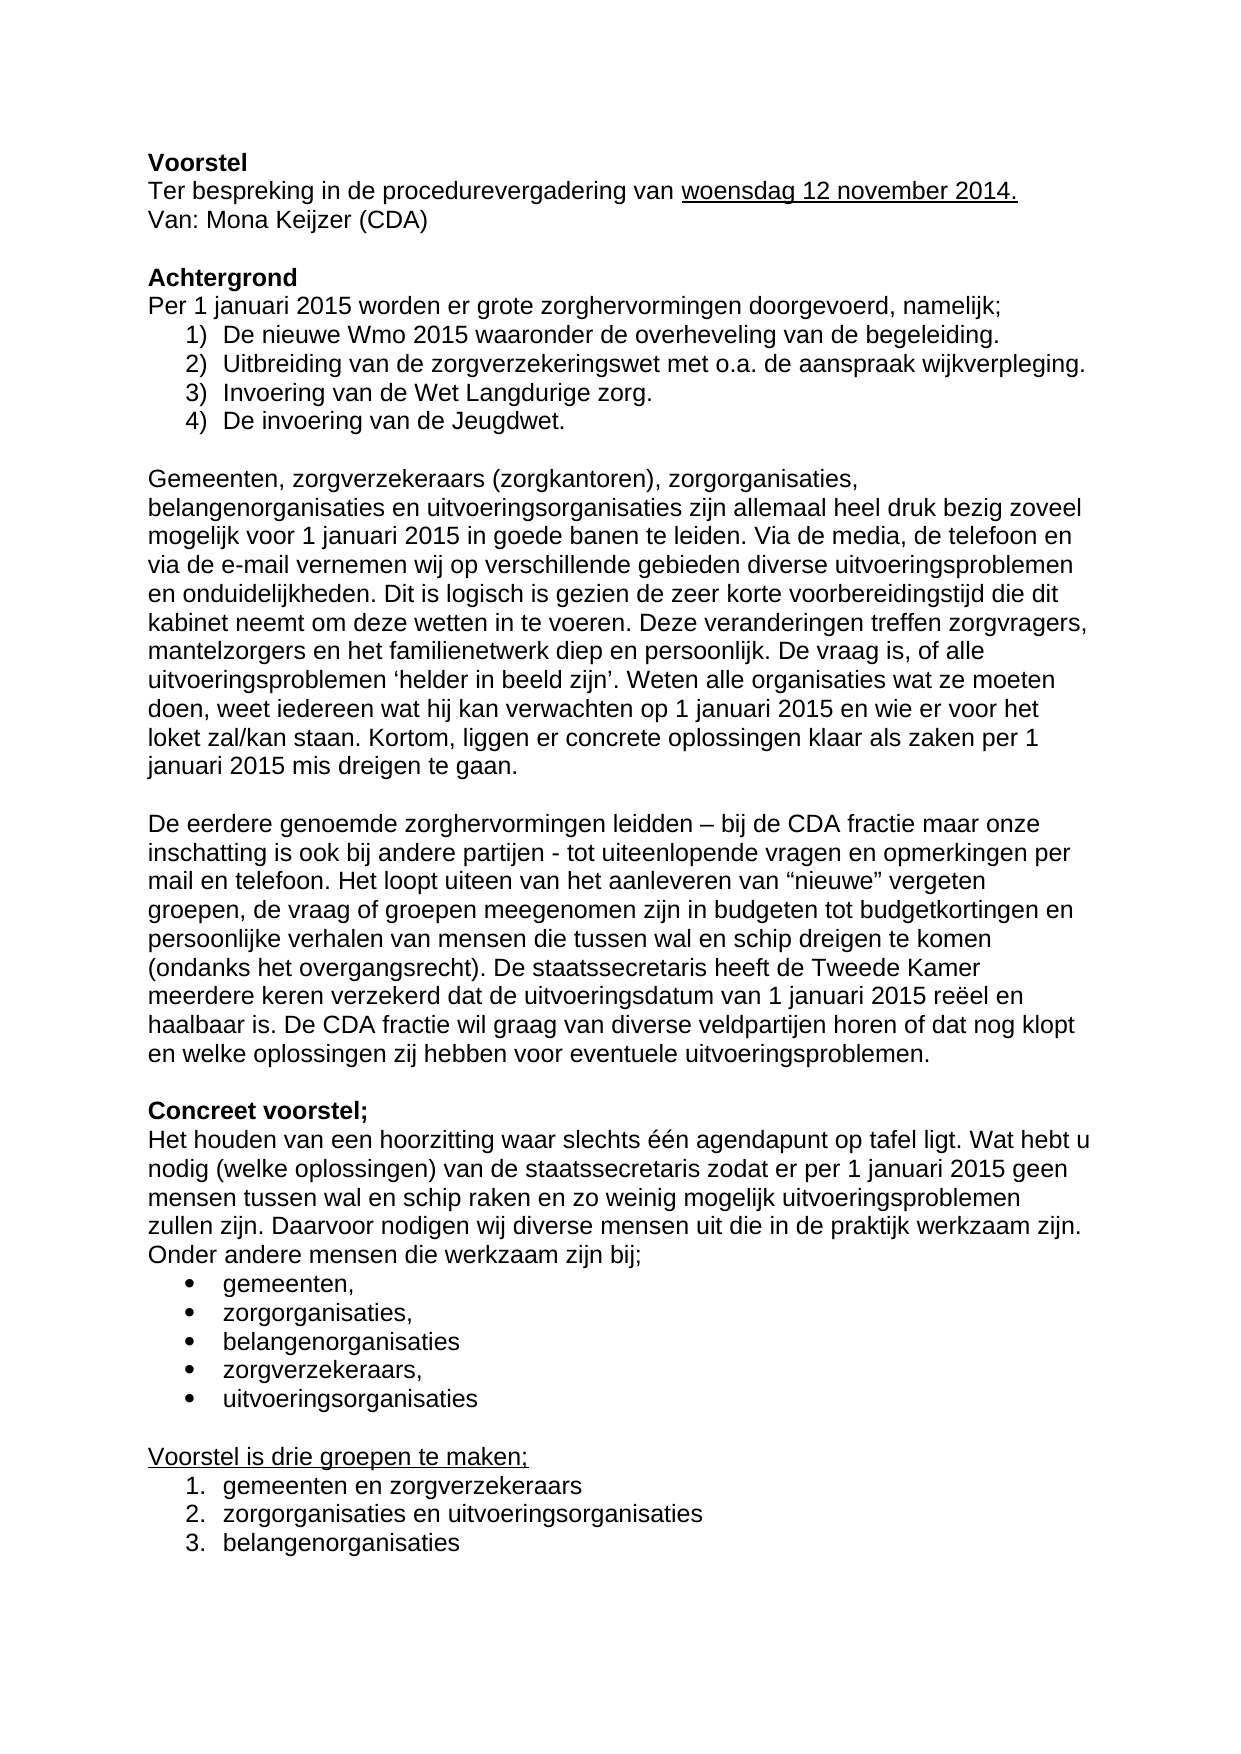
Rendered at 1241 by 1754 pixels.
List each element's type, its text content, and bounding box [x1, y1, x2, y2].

text Voorstel is drie groepen te maken; [148, 1442, 1093, 1471]
list Invoering van de Wet Langdurige zorg. [185, 378, 1093, 406]
text Gemeenten, zorgverzekeraars (zorgkantoren), zorgorganisaties, belangenorganisaties en uitvoeringsorganisaties zijn allemaal heel druk bezig zoveel mogelijk voor 1 januari 2015 in goede banen te leiden. Via de media, de telefoon en via de e-mail vernemen wij op verschillende gebieden diverse uitvoeringsproblemen en onduidelijkheden. Dit is logisch is gezien de zeer korte voorbereidingstijd die dit kabinet neemt om deze wetten in te voeren. Deze veranderingen treffen zorgvragers, mantelzorgers en het familienetwerk diep en persoonlijk. De vraag is, of alle uitvoeringsproblemen ‘helder in beeld zijn’. Weten alle organisaties wat ze moeten doen, weet iedereen wat hij kan verwachten op 1 januari 2015 en wie er voor het loket zal/kan staan. Kortom, liggen er concrete oplossingen klaar als zaken per 1 januari 2015 mis dreigen te gaan. [148, 464, 1093, 780]
list zorgverzekeraars, [185, 1355, 1093, 1384]
list De nieuwe Wmo 2015 waaronder de overheveling van de begeleiding. [185, 320, 1093, 349]
list belangenorganisaties [185, 1327, 1093, 1355]
text Van: Mona Keijzer (CDA) [148, 205, 1093, 234]
list gemeenten, [185, 1269, 1093, 1298]
text Concreet voorstel; [148, 1096, 1093, 1125]
list uitvoeringsorganisaties [185, 1384, 1093, 1413]
text Het houden van een hoorzitting waar slechts één agendapunt op tafel ligt. Wat hebt u nodig (welke oplossingen) van de staatssecretaris zodat er per 1 januari 2015 geen mensen tussen wal en schip raken en zo weinig mogelijk uitvoeringsproblemen zullen zijn. Daarvoor nodigen wij diverse mensen uit die in de praktijk werkzaam zijn. Onder andere mensen die werkzaam zijn bij; [148, 1125, 1093, 1269]
list Uitbreiding van de zorgverzekeringswet met o.a. de aanspraak wijkverpleging. [185, 349, 1093, 378]
text Per 1 januari 2015 worden er grote zorghervormingen doorgevoerd, namelijk; [148, 291, 1093, 320]
text De eerdere genoemde zorghervormingen leidden – bij de CDA fractie maar onze inschatting is ook bij andere partijen - tot uiteenlopende vragen en opmerkingen per mail en telefoon. Het loopt uiteen van het aanleveren van “nieuwe” vergeten groepen, de vraag of groepen meegenomen zijn in budgeten tot budgetkortingen en persoonlijke verhalen van mensen die tussen wal en schip dreigen te komen (ondanks het overgangsrecht). De staatssecretaris heeft de Tweede Kamer meerdere keren verzekerd dat de uitvoeringsdatum van 1 januari 2015 reëel en haalbaar is. De CDA fractie wil graag van diverse veldpartijen horen of dat nog klopt en welke oplossingen zij hebben voor eventuele uitvoeringsproblemen. [148, 809, 1093, 1068]
text Achtergrond [148, 263, 1093, 291]
list belangenorganisaties [185, 1528, 1093, 1557]
list De invoering van de Jeugdwet. [185, 406, 1093, 435]
list gemeenten en zorgverzekeraars [185, 1471, 1093, 1499]
text Voorstel [148, 148, 1093, 176]
list zorgorganisaties en uitvoeringsorganisaties [185, 1499, 1093, 1528]
list zorgorganisaties, [185, 1298, 1093, 1327]
text Ter bespreking in de procedurevergadering van woensdag 12 november 2014. [148, 176, 1093, 205]
